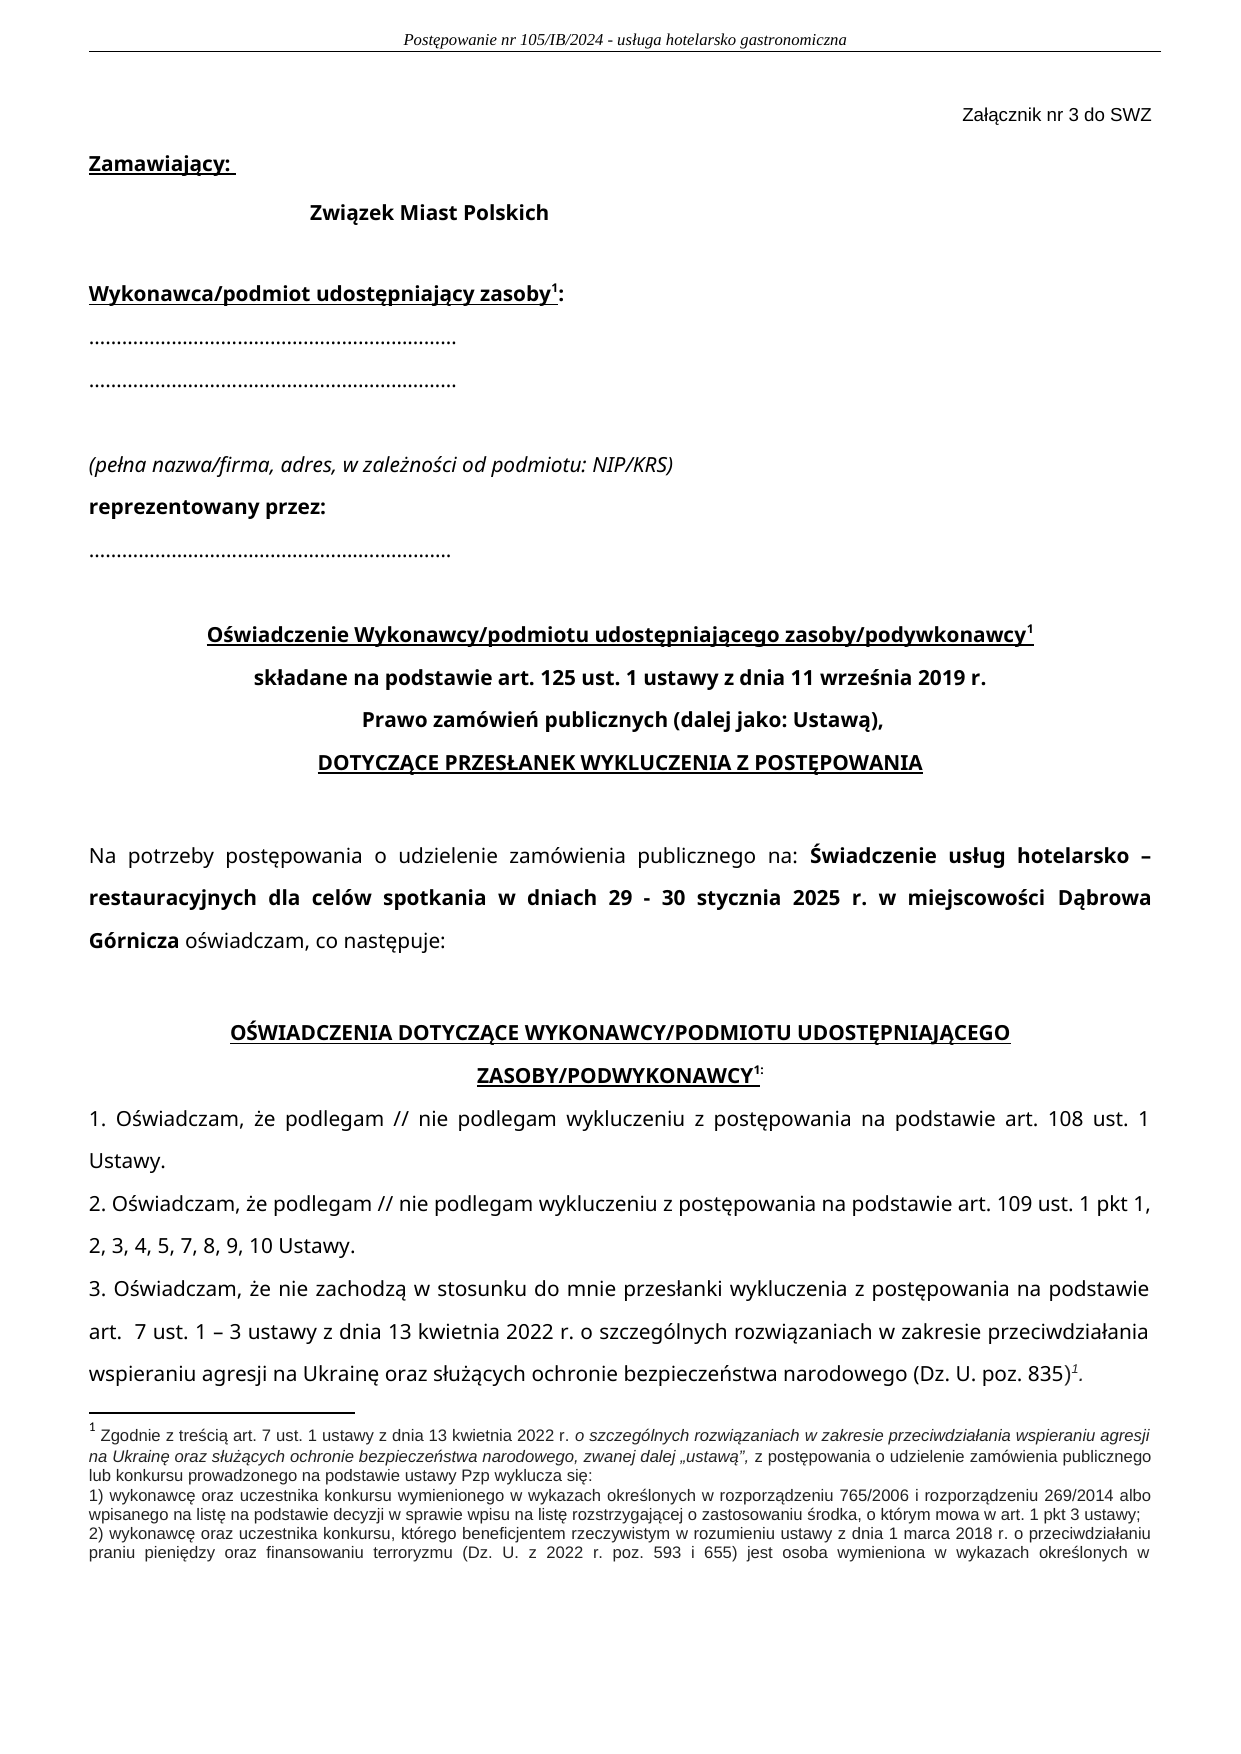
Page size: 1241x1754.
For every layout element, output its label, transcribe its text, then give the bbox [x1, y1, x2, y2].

text Na potrzeby postępowania o udzielenie zamówienia publicznego na: Świadczenie usług hotelarsko – restauracyjnych dla celów spotkania w dniach 29 - 30 stycznia 2025 r. w miejscowości Dąbrowa Górnicza oświadczam, co następuje: [89, 841, 1152, 954]
text składane na podstawie art. 125 ust. 1 ustawy z dnia 11 września 2019 r. [89, 663, 1152, 691]
text Związek Miast Polskich [89, 198, 1152, 226]
text Wykonawca/podmiot udostępniający zasoby1: [89, 279, 1152, 308]
text Zamawiający: [89, 149, 1152, 178]
text ……………………………………………..…………. [89, 535, 650, 563]
text (pełna nazwa/firma, adres, w zależności od podmiotu: NIP/KRS) [89, 450, 1152, 478]
text 1. Oświadczam, że podlegam // nie podlegam wykluczeniu z postępowania na podstawie art. 108 ust. 1 Ustawy. [89, 1104, 1152, 1175]
text reprezentowany przez: [89, 492, 1152, 521]
text ………………………………….……………………… [89, 365, 620, 393]
text DOTYCZĄCE PRZESŁANEK WYKLUCZENIA Z POSTĘPOWANIA [89, 748, 1152, 777]
text ………………………………….……………………… [89, 322, 620, 351]
text Prawo zamówień publicznych (dalej jako: Ustawą), [89, 706, 1152, 734]
text Oświadczenie Wykonawcy/podmiotu udostępniającego zasoby/podywkonawcy1 [89, 620, 1152, 649]
text 2. Oświadczam, że podlegam // nie podlegam wykluczeniu z postępowania na podstawie art. 109 ust. 1 pkt 1, 2, 3, 4, 5, 7, 8, 9, 10 Ustawy. [89, 1189, 1152, 1260]
text Załącznik nr 3 do SWZ [89, 103, 1152, 125]
text 3. Oświadczam, że nie zachodzą w stosunku do mnie przesłanki wykluczenia z postępowania na podstawie art. 7 ust. 1 – 3 ustawy z dnia 13 kwietnia 2022 r. o szczególnych rozwiązaniach w zakresie przeciwdziałania wspieraniu agresji na Ukrainę oraz służących ochronie bezpieczeństwa narodowego (Dz. U. poz. 835). [89, 1274, 1152, 1388]
text OŚWIADCZENIA DOTYCZĄCE WYKONAWCY/PODMIOTU UDOSTĘPNIAJĄCEGO ZASOBY/PODWYKONAWCY1: [89, 1018, 1152, 1089]
